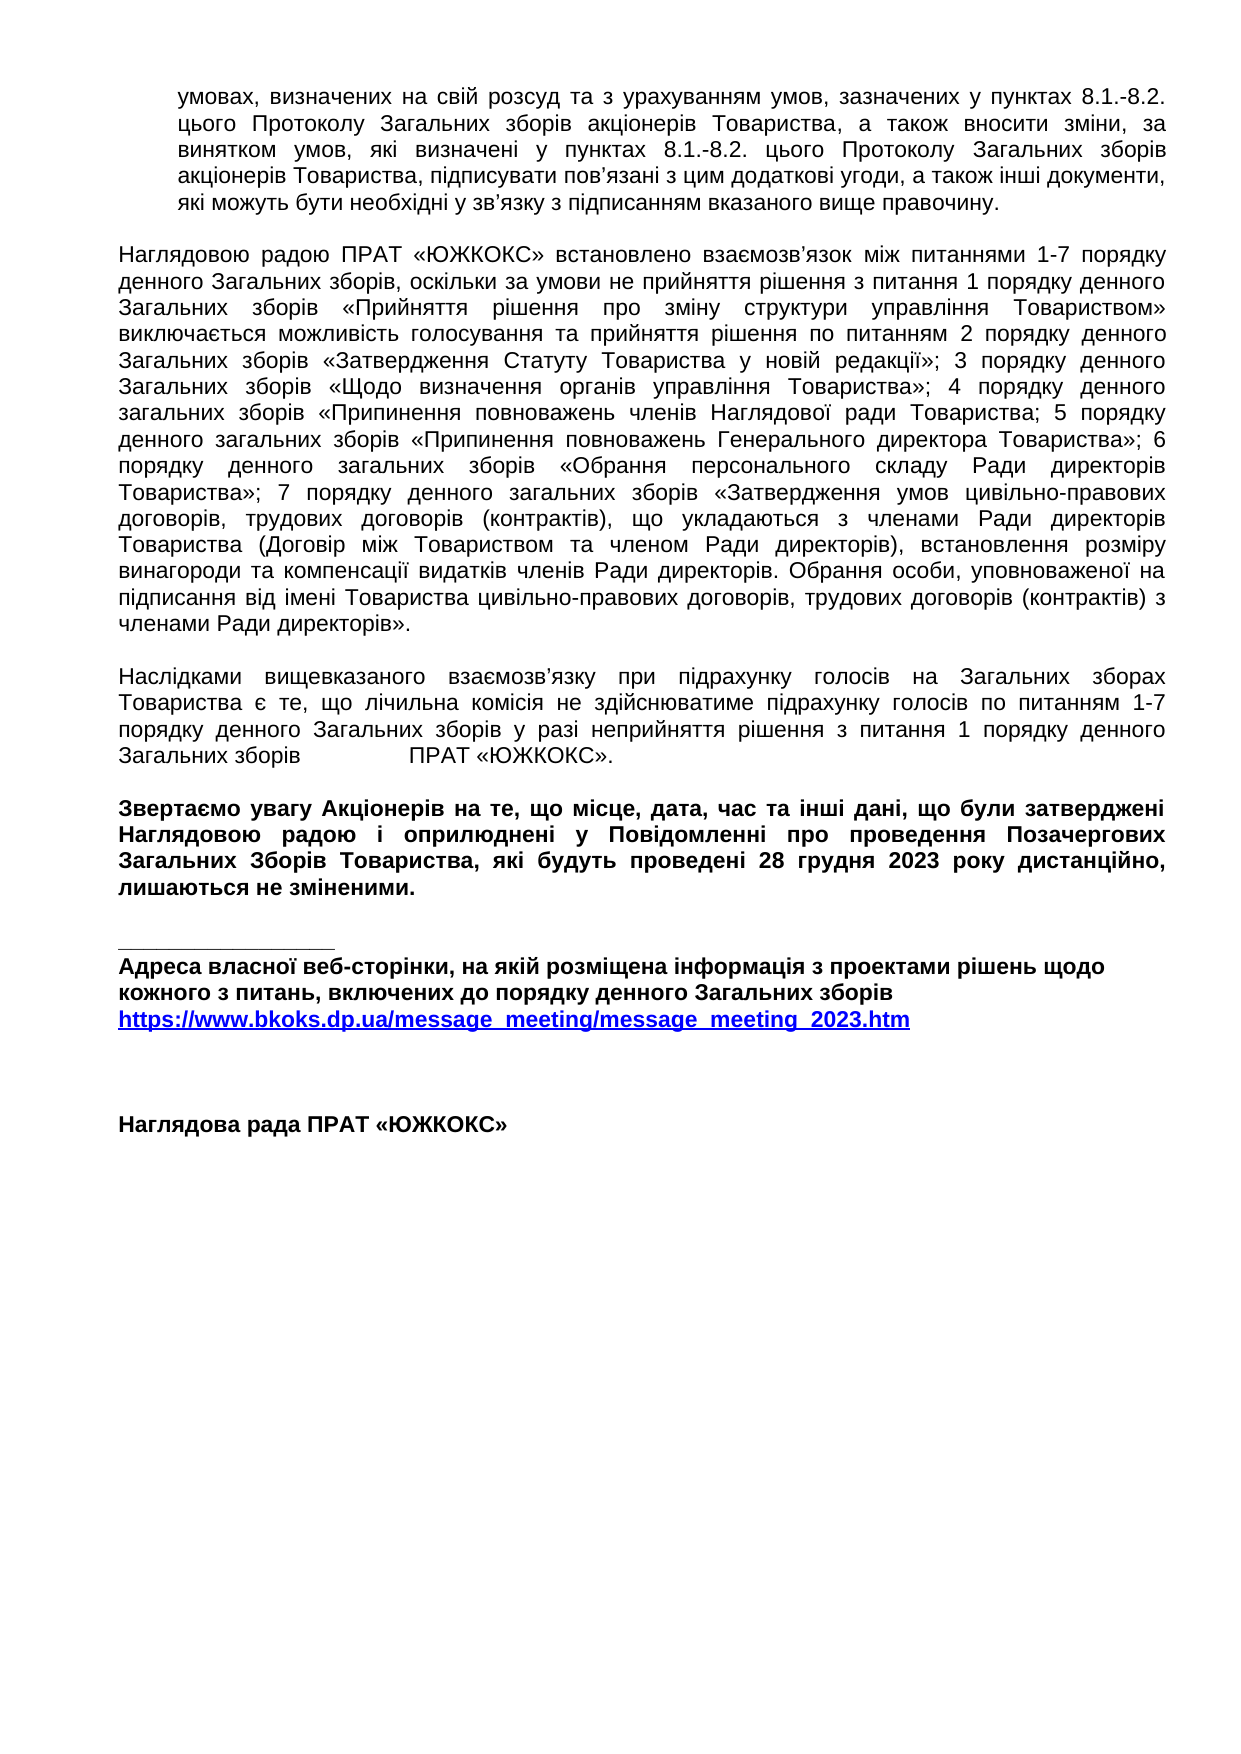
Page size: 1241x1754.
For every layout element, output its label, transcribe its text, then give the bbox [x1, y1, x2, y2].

text Адреса власної веб-сторінки, на якій розміщена інформація з проектами рішень щодо кожного з питань, включених до порядку денного Загальних зборів https://www.bkoks.dp.ua/message_meeting/message_meeting_2023.htm [118, 953, 1167, 1032]
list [118, 83, 1167, 215]
text Наглядова рада ПРАТ «ЮЖКОКС» [118, 1111, 1167, 1137]
text Наслідками вищевказаного взаємозв’язку при підрахунку голосів на Загальних зборах Товариства є те, що лічильна комісія не здійснюватиме підрахунку голосів по питанням 1-7 порядку денного Загальних зборів у разі неприйняття рішення з питання 1 порядку денного Загальних зборів ПРАТ «ЮЖКОКС». [118, 663, 1167, 768]
text _________________ [118, 926, 1167, 953]
text Наглядовою радою ПРАТ «ЮЖКОКС» встановлено взаємозв’язок між питаннями 1-7 порядку денного Загальних зборів, оскільки за умови не прийняття рішення з питання 1 порядку денного Загальних зборів «Прийняття рішення про зміну структури управління Товариством» виключається можливість голосування та прийняття рішення по питанням 2 порядку денного Загальних зборів «Затвердження Статуту Товариства у новій редакції»; 3 порядку денного Загальних зборів «Щодо визначення органів управління Товариства»; 4 порядку денного загальних зборів «Припинення повноважень членів Наглядової ради Товариства; 5 порядку денного загальних зборів «Припинення повноважень Генерального директора Товариства»; 6 порядку денного загальних зборів «Обрання персонального складу Ради директорів Товариства»; 7 порядку денного загальних зборів «Затвердження умов цивільно-правових договорів, трудових договорів (контрактів), що укладаються з членами Ради директорів Товариства (Договір між Товариством та членом Ради директорів), встановлення розміру винагороди та компенсації видатків членів Ради директорів. Обрання особи, уповноваженої на підписання від імені Товариства цивільно-правових договорів, трудових договорів (контрактів) з членами Ради директорів». [118, 241, 1167, 637]
text Звертаємо увагу Акціонерів на те, що місце, дата, час та інші дані, що були затверджені Наглядовою радою і оприлюднені у Повідомленні про проведення Позачергових Загальних Зборів Товариства, які будуть проведені 28 грудня 2023 року дистанційно, лишаються не зміненими. [118, 795, 1167, 900]
